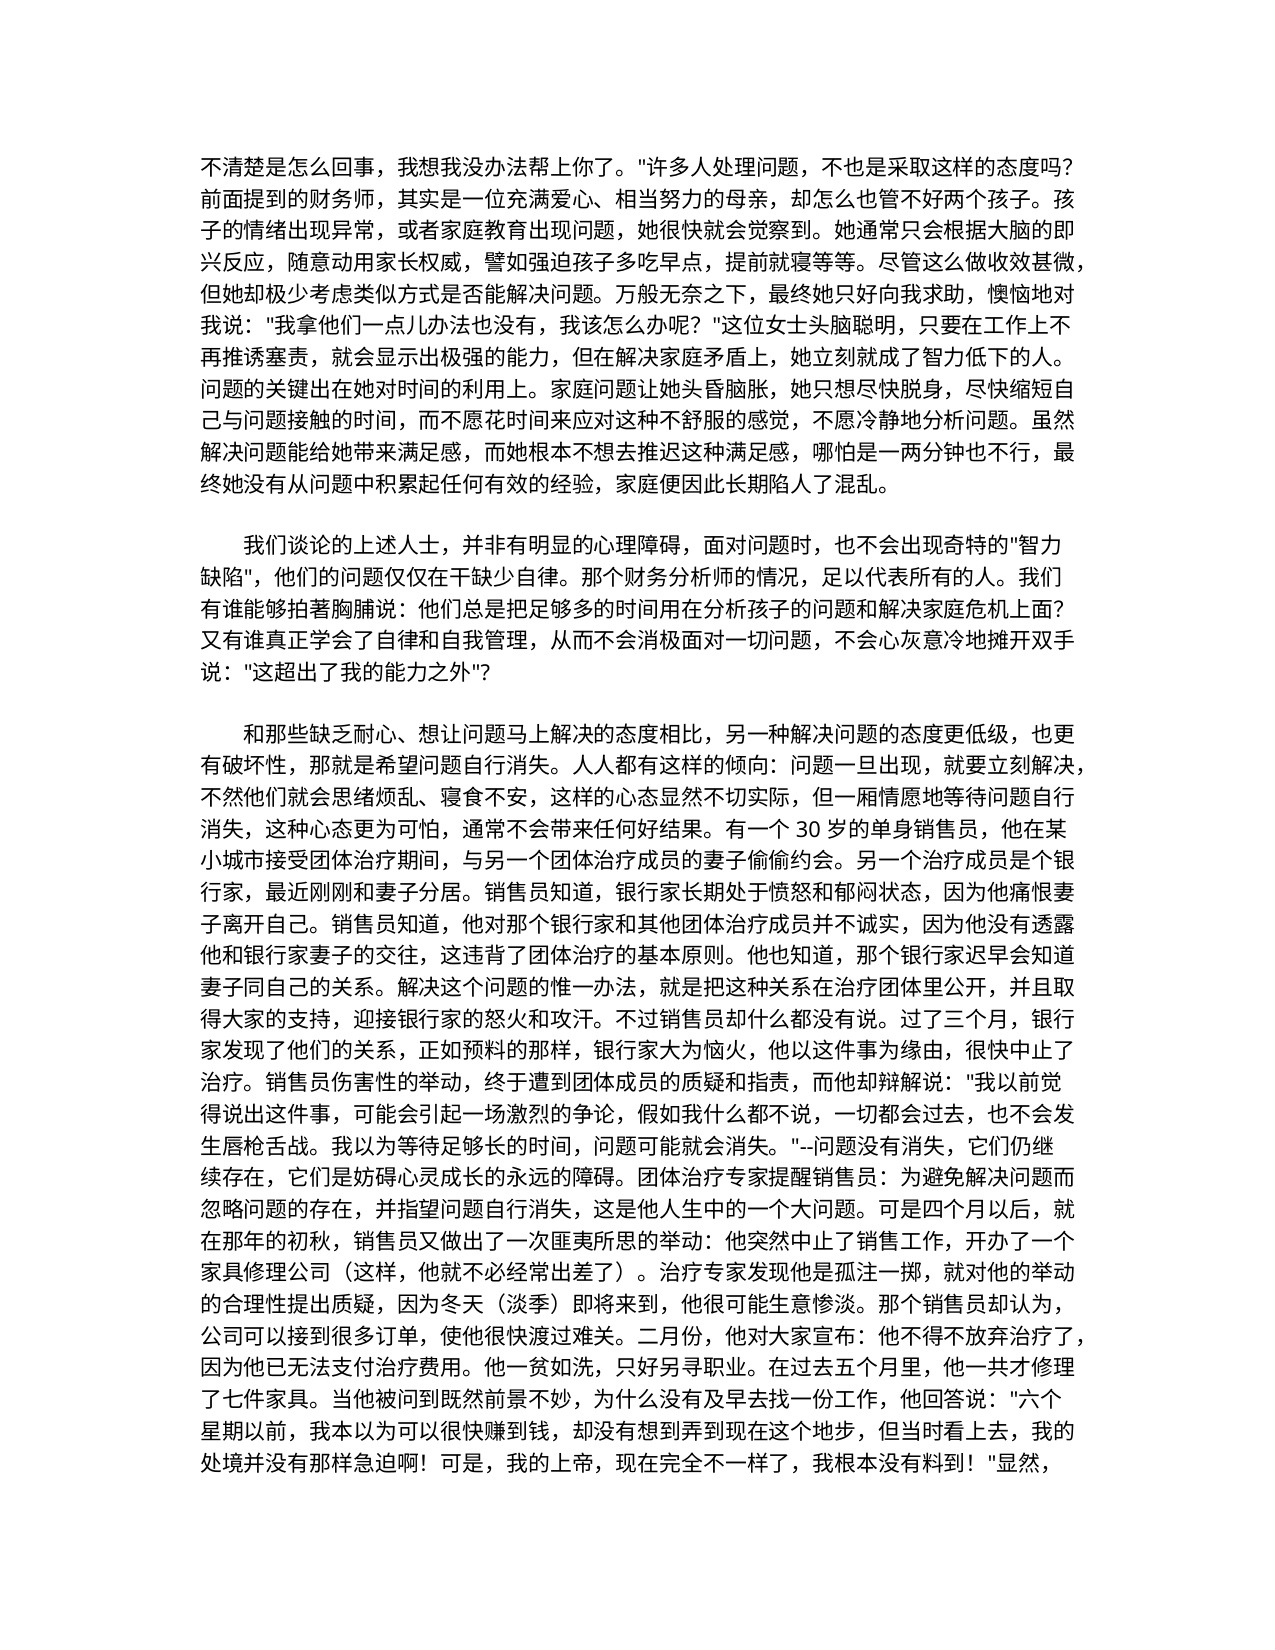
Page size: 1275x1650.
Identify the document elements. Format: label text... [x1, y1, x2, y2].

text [200, 150, 1075, 498]
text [200, 717, 1075, 1477]
text 我们谈论的上述人士，并非有明显的心理障碍，面对问题时，也不会出现奇特的"智力缺陷"，他们的问题仅仅在干缺少自律。那个财务分析师的情况，足以代表所有的人。我们有谁能够拍著胸脯说：他们总是把足够多的时间用在分析孩子的问题和解决家庭危机上面？又有谁真正学会了自律和自我管理，从而不会消极面对一切问题，不会心灰意冷地摊开双手说："这超出了我的能力之外"? [200, 528, 1075, 687]
